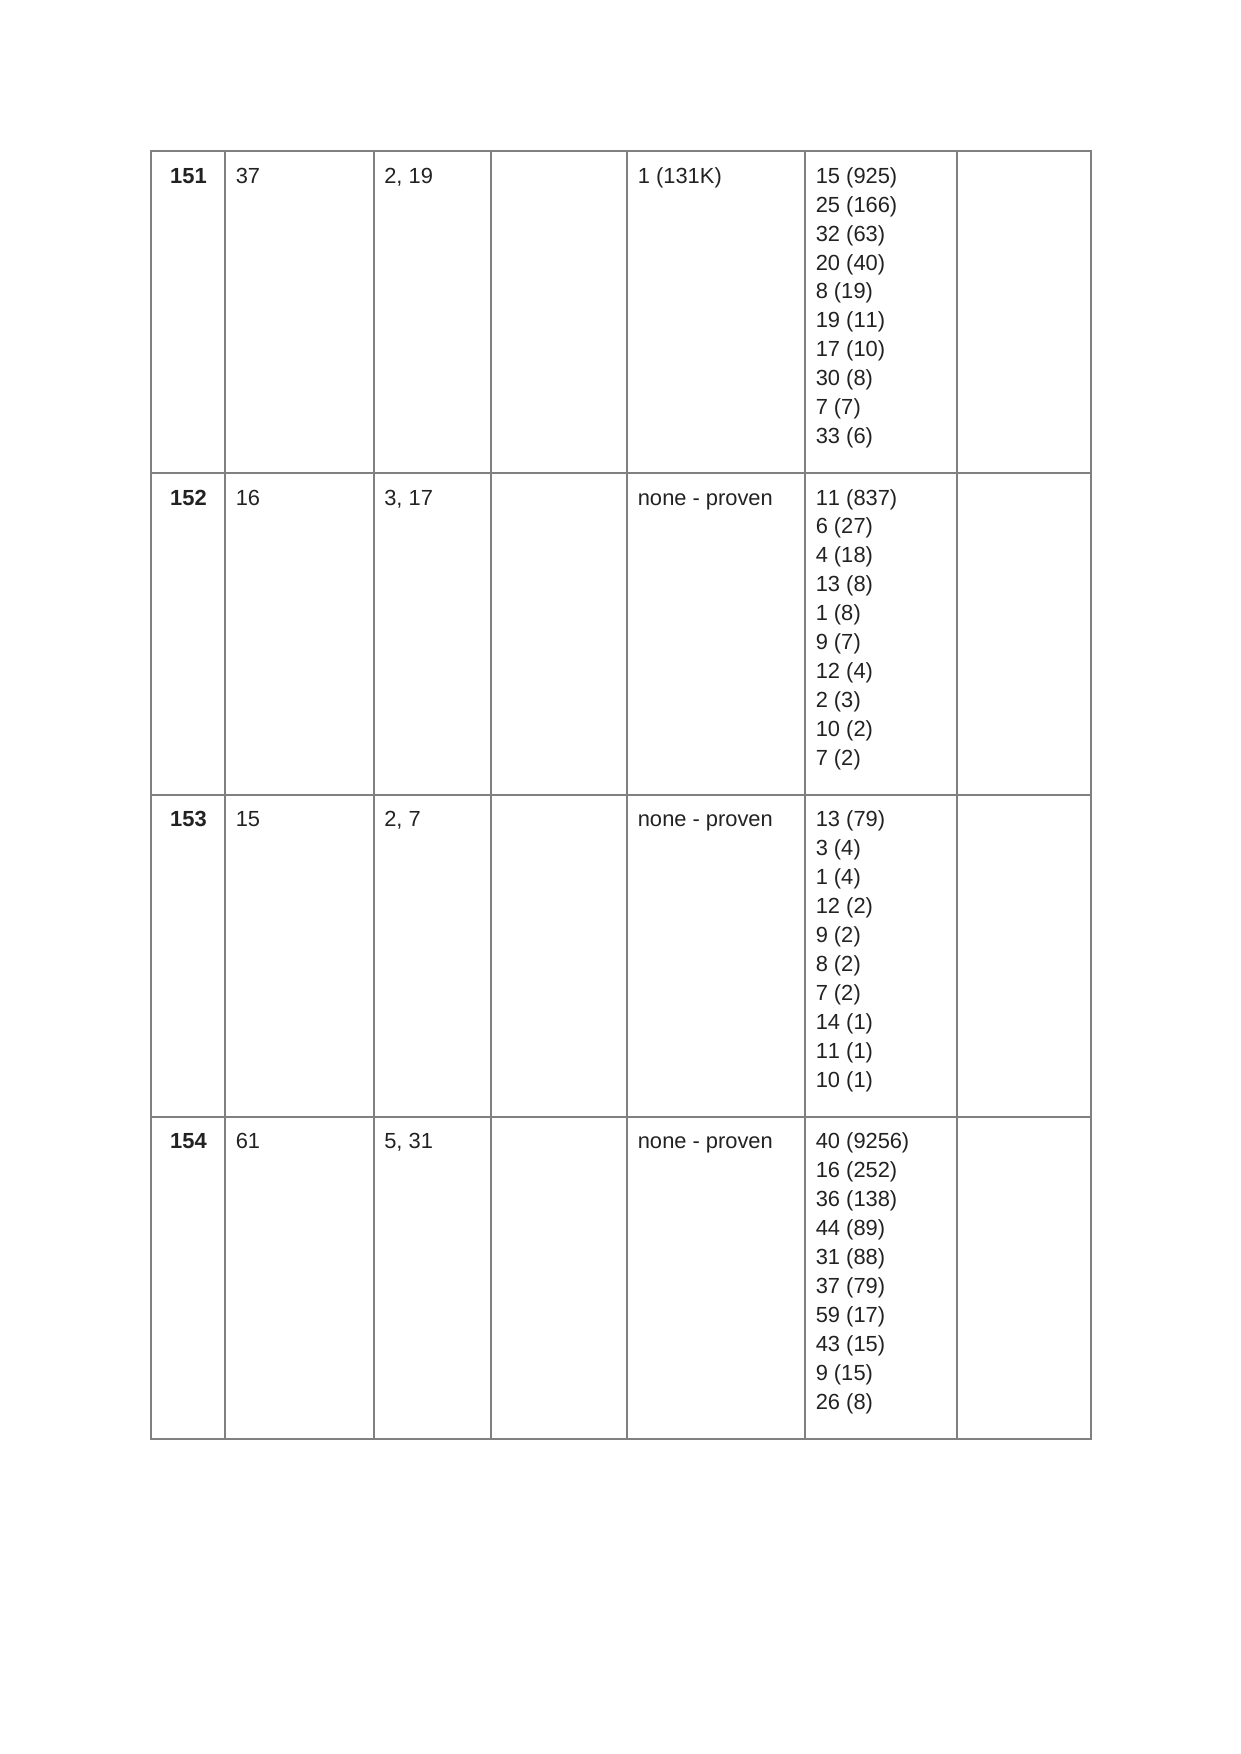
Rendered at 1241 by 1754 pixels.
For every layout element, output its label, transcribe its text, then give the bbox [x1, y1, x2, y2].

table_cell 153 [152, 796, 224, 1116]
table_cell 37 [226, 152, 373, 472]
table_cell 3, 17 [375, 474, 490, 794]
table_cell 15 (925) 25 (166) 32 (63) 20 (40) 8 (19) 19 (11) 17 (10) 30 (8) 7 (7) 33 (6) [806, 152, 956, 472]
table_cell [492, 1118, 626, 1437]
table_cell [958, 474, 1090, 794]
table_cell none - proven [628, 1118, 804, 1437]
table_cell 15 [226, 796, 373, 1116]
table_cell [492, 474, 626, 794]
table_cell 11 (837) 6 (27) 4 (18) 13 (8) 1 (8) 9 (7) 12 (4) 2 (3) 10 (2) 7 (2) [806, 474, 956, 794]
table_cell [958, 1118, 1090, 1437]
table_cell none - proven [628, 474, 804, 794]
table_cell 13 (79) 3 (4) 1 (4) 12 (2) 9 (2) 8 (2) 7 (2) 14 (1) 11 (1) 10 (1) [806, 796, 956, 1116]
table_cell none - proven [628, 796, 804, 1116]
table_cell [958, 152, 1090, 472]
table_cell 40 (9256) 16 (252) 36 (138) 44 (89) 31 (88) 37 (79) 59 (17) 43 (15) 9 (15) 26 (8) [806, 1118, 956, 1437]
table_cell [492, 796, 626, 1116]
table_cell 16 [226, 474, 373, 794]
table_cell 5, 31 [375, 1118, 490, 1437]
table_cell 1 (131K) [628, 152, 804, 472]
table_cell [958, 796, 1090, 1116]
table_cell 2, 7 [375, 796, 490, 1116]
table_cell 154 [152, 1118, 224, 1437]
table_cell 61 [226, 1118, 373, 1437]
table_cell [492, 152, 626, 472]
table_cell 152 [152, 474, 224, 794]
table_cell 151 [152, 152, 224, 472]
table_cell 2, 19 [375, 152, 490, 472]
